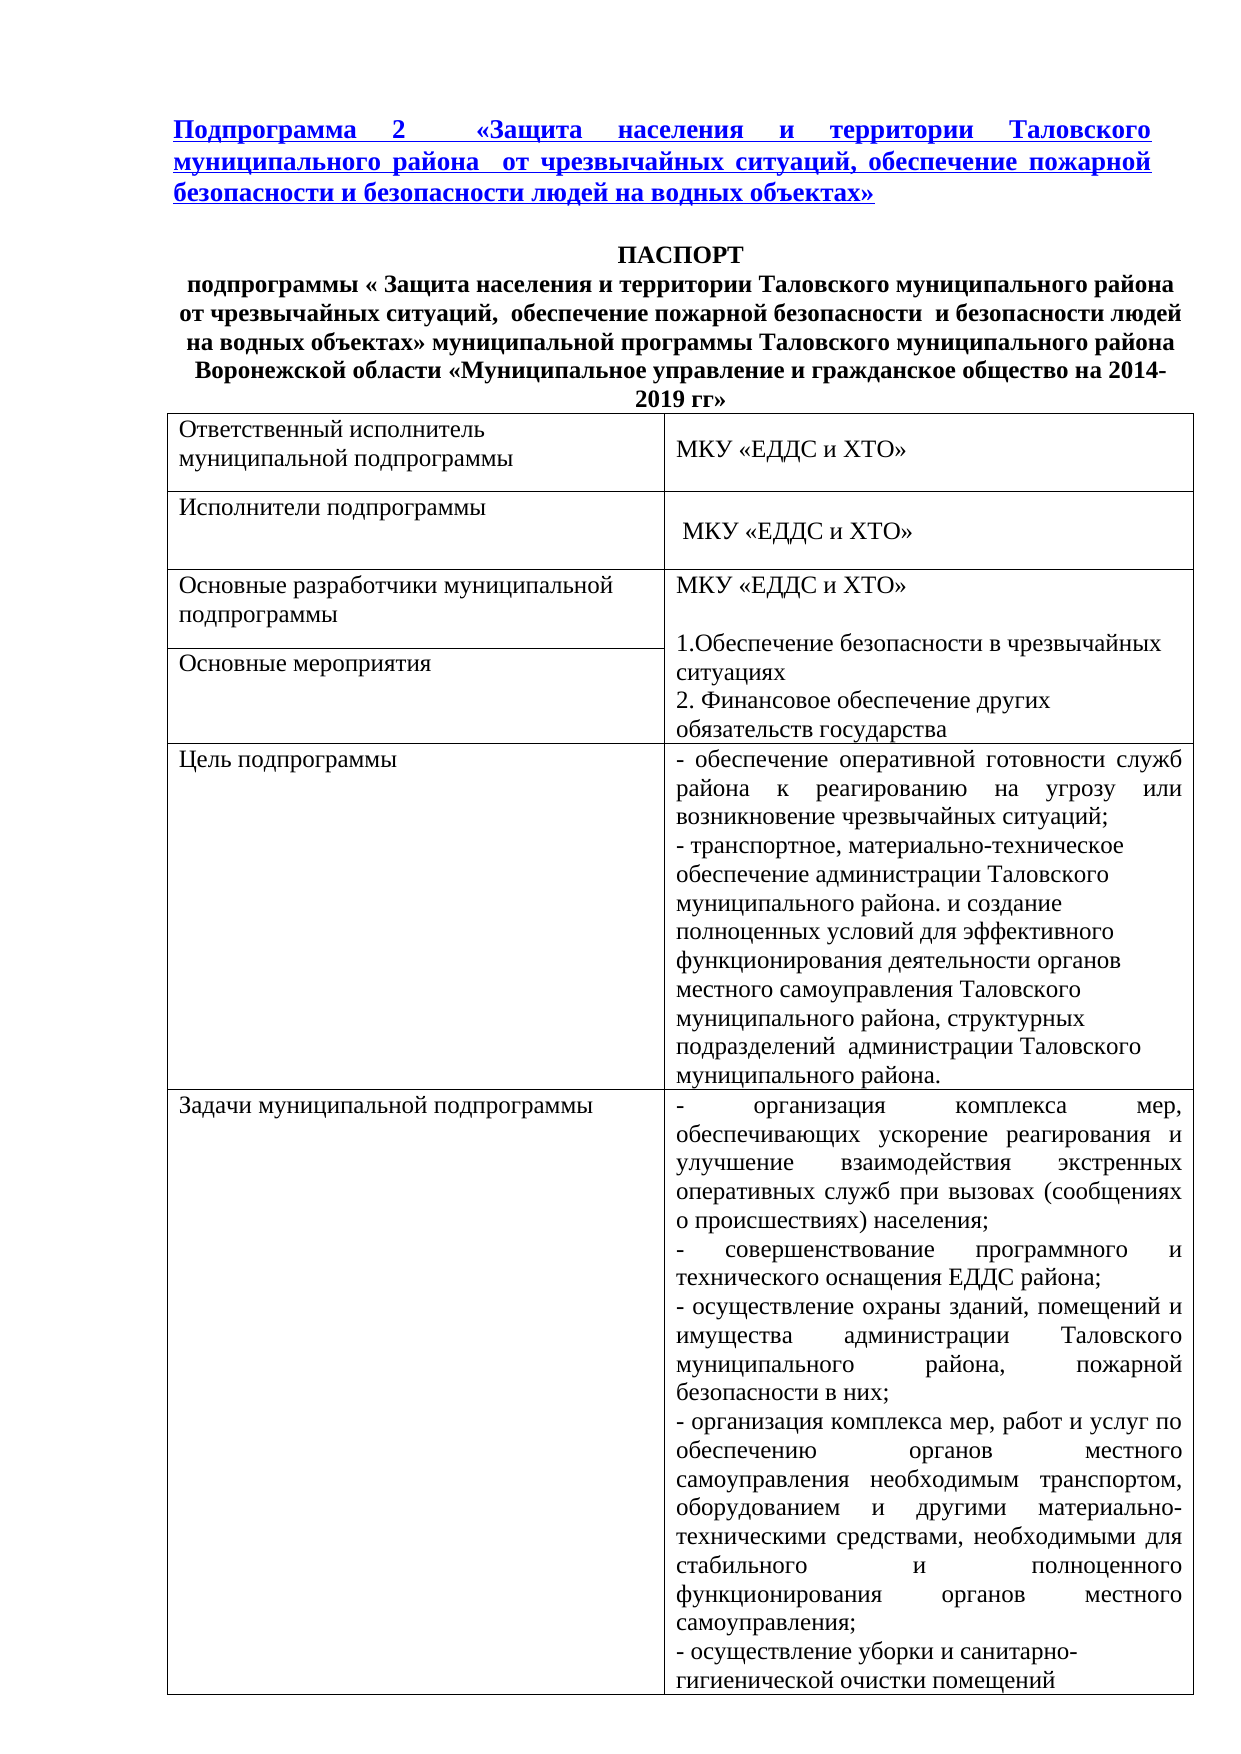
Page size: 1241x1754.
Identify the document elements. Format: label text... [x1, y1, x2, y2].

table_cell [168, 1090, 664, 1694]
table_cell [665, 1090, 1193, 1694]
table_cell МКУ «ЕДДС и ХТО» [665, 492, 1193, 569]
table_cell Исполнители подпрограммы [168, 492, 664, 569]
table_cell Основные разработчики муниципальной подпрограммы [168, 570, 664, 647]
table_cell Ответственный исполнитель муниципальной подпрограммы [168, 414, 664, 491]
table_cell Основные мероприятия [168, 649, 664, 743]
text Подпрограмма 2 «Защита населения и территории Таловского муниципального района от чрезвычайных ситуаций, обеспечение пожарной безопасности и безопасности людей на водных объектах» [173, 142, 1152, 172]
table_cell МКУ «ЕДДС и ХТО» 1.Обеспечение безопасности в чрезвычайных ситуациях 2. Финансовое обеспечение других обязательств государства [665, 570, 1193, 743]
text Подпрограмма 2 «Защита населения и территории Таловского муниципального района от чрезвычайных ситуаций, обеспечение пожарной безопасности и безопасности людей на водных объектах» [173, 173, 1152, 207]
table_cell МКУ «ЕДДС и ХТО» [665, 414, 1193, 491]
table_cell - обеспечение оперативной готовности служб района к реагированию на угрозу или возникновение чрезвычайных ситуаций; - транспортное, материально-техническое обеспечение администрации Таловского муниципального района. и создание полноценных условий для эффективного функционирования деятельности органов местного самоуправления Таловского муниципального района, структурных подразделений администрации Таловского муниципального района. [665, 744, 1193, 1089]
text Подпрограмма 2 «Защита населения и территории Таловского муниципального района от чрезвычайных ситуаций, обеспечение пожарной безопасности и безопасности людей на водных объектах» [173, 114, 1152, 141]
table_header ПАСПОРТ подпрограммы « Защита населения и территории Таловского муниципального района от чрезвычайных ситуаций, обеспечение пожарной безопасности и безопасности людей на водных объектах» муниципальной программы Таловского муниципального района Воронежской области «Муниципальное управление и гражданское общество на 2014-2019 гг» [167, 241, 1194, 413]
table_cell Цель подпрограммы [168, 744, 664, 1089]
